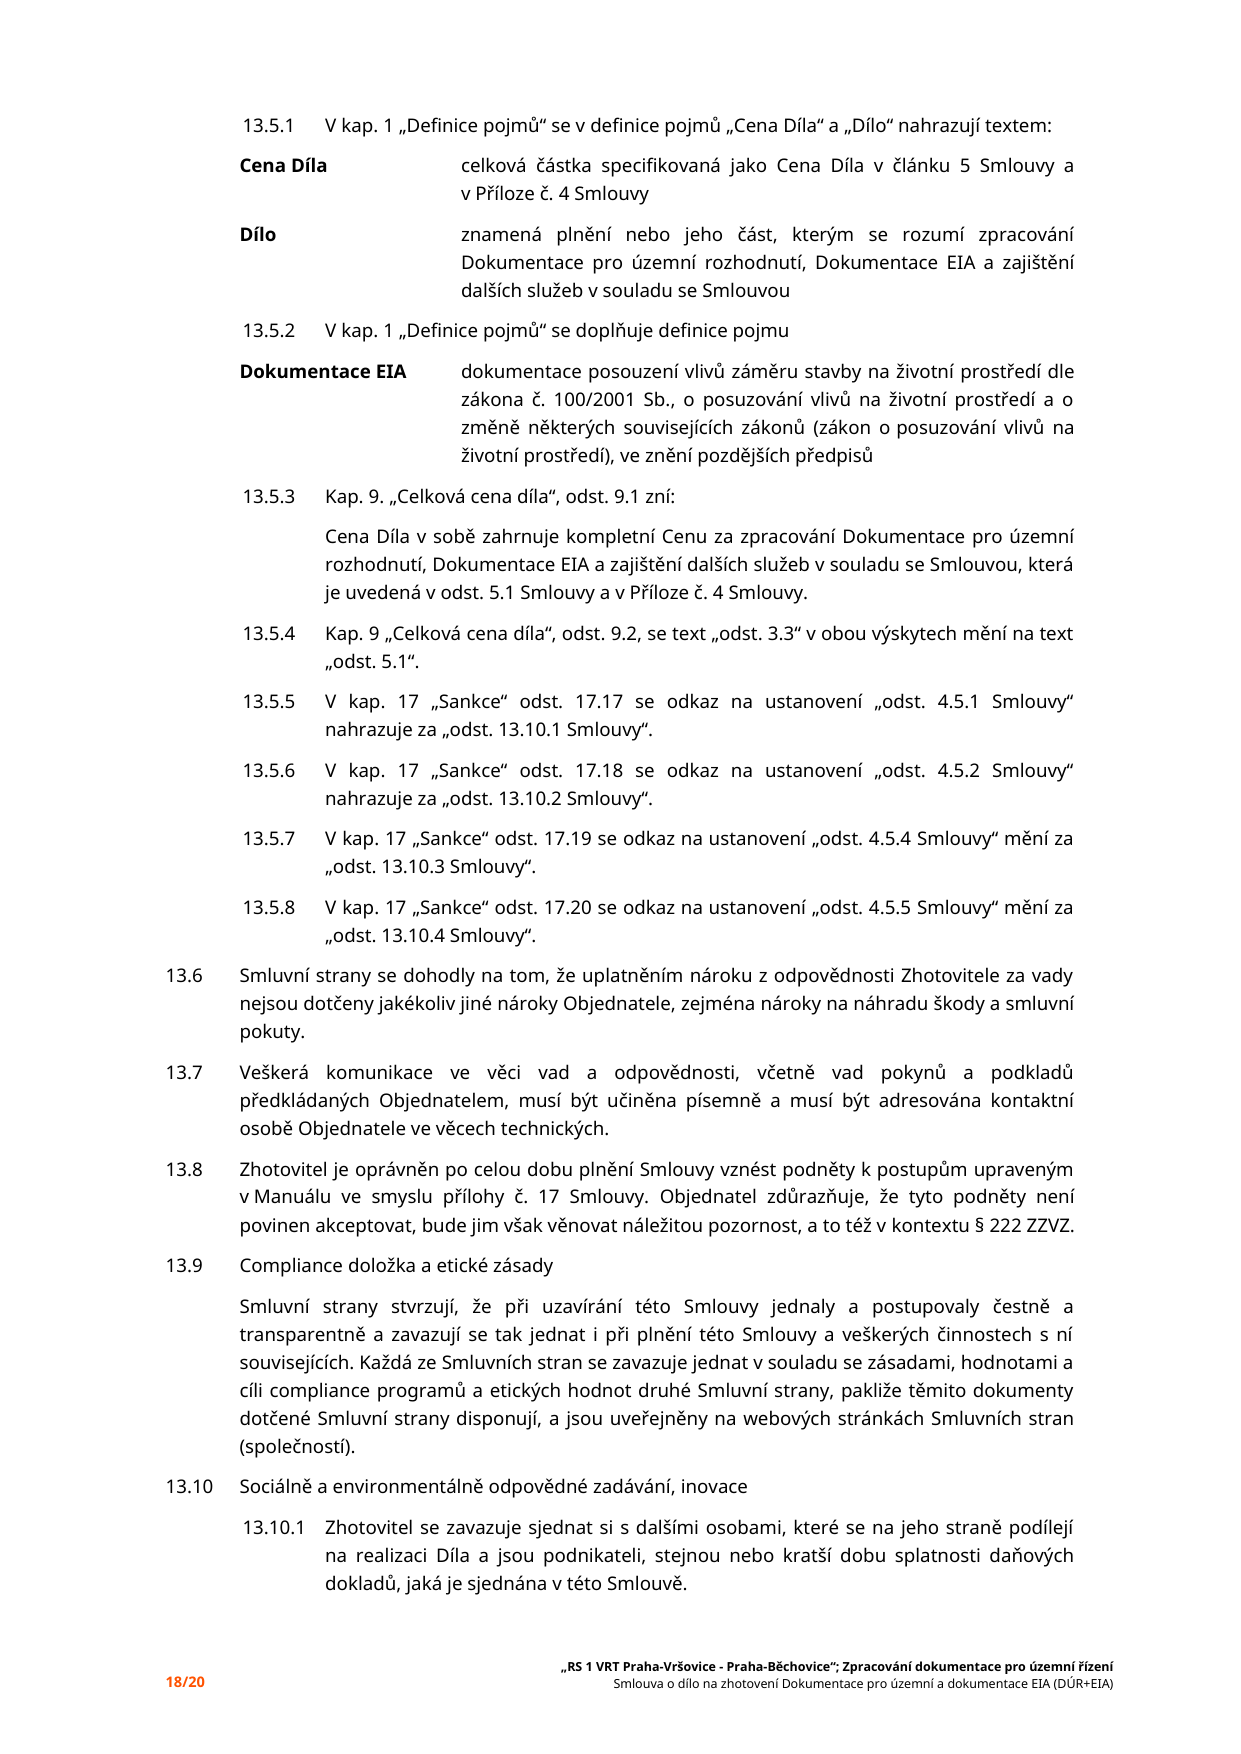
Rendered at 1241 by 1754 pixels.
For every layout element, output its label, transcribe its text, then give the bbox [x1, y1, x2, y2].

text Zhotovitel se zavazuje sjednat si s dalšími osobami, které se na jeho straně podílejí na realizaci Díla a jsou podnikateli, stejnou nebo kratší dobu splatnosti daňových dokladů, jaká je sjednána v této Smlouvě. [242, 1514, 1075, 1596]
list Dílo znamená plnění nebo jeho část, kterým se rozumí zpracování Dokumentace pro územní rozhodnutí, Dokumentace EIA a zajištění dalších služeb v souladu se Smlouvou [239, 221, 1075, 303]
text V kap. 17 „Sankce“ odst. 17.17 se odkaz na ustanovení „odst. 4.5.1 Smlouvy“ nahrazuje za „odst. 13.10.1 Smlouvy“. [242, 688, 1075, 742]
text V kap. 17 „Sankce“ odst. 17.18 se odkaz na ustanovení „odst. 4.5.2 Smlouvy“ nahrazuje za „odst. 13.10.2 Smlouvy“. [242, 757, 1075, 811]
list Dokumentace EIA dokumentace posouzení vlivů záměru stavby na životní prostředí dle zákona č. 100/2001 Sb., o posuzování vlivů na životní prostředí a o změně některých souvisejících zákonů (zákon o posuzování vlivů na životní prostředí), ve znění pozdějších předpisů [239, 358, 1075, 468]
text Sociálně a environmentálně odpovědné zadávání, inovace [165, 1473, 1075, 1499]
list Smluvní strany stvrzují, že při uzavírání této Smlouvy jednaly a postupovaly čestně a transparentně a zavazují se tak jednat i při plnění této Smlouvy a veškerých činnostech s ní souvisejících. Každá ze Smluvních stran se zavazuje jednat v souladu se zásadami, hodnotami a cíli compliance programů a etických hodnot druhé Smluvní strany, pakliže těmito dokumenty dotčené Smluvní strany disponují, a jsou uveřejněny na webových stránkách Smluvních stran (společností). [239, 1293, 1075, 1458]
text V kap. 1 „Definice pojmů“ se doplňuje definice pojmu [242, 318, 1075, 343]
text V kap. 1 „Definice pojmů“ se v definice pojmů „Cena Díla“ a „Dílo“ nahrazují textem: [242, 112, 1075, 138]
text Smluvní strany se dohodly na tom, že uplatněním nároku z odpovědnosti Zhotovitele za vady nejsou dotčeny jakékoliv jiné nároky Objednatele, zejména nároky na náhradu škody a smluvní pokuty. [165, 963, 1075, 1044]
text Kap. 9 „Celková cena díla“, odst. 9.2, se text „odst. 3.3“ v obou výskytech mění na text „odst. 5.1“. [242, 620, 1075, 673]
text Kap. 9. „Celková cena díla“, odst. 9.1 zní: [242, 483, 1075, 508]
text V kap. 17 „Sankce“ odst. 17.19 se odkaz na ustanovení „odst. 4.5.4 Smlouvy“ mění za „odst. 13.10.3 Smlouvy“. [242, 826, 1075, 879]
text V kap. 17 „Sankce“ odst. 17.20 se odkaz na ustanovení „odst. 4.5.5 Smlouvy“ mění za „odst. 13.10.4 Smlouvy“. [242, 894, 1075, 948]
text Veškerá komunikace ve věci vad a odpovědnosti, včetně vad pokynů a podkladů předkládaných Objednatelem, musí být učiněna písemně a musí být adresována kontaktní osobě Objednatele ve věcech technických. [165, 1059, 1075, 1141]
list Cena Díla v sobě zahrnuje kompletní Cenu za zpracování Dokumentace pro územní rozhodnutí, Dokumentace EIA a zajištění dalších služeb v souladu se Smlouvou, která je uvedená v odst. 5.1 Smlouvy a v Příloze č. 4 Smlouvy. [325, 523, 1075, 605]
text Zhotovitel je oprávněn po celou dobu plnění Smlouvy vznést podněty k postupům upraveným v Manuálu ve smyslu přílohy č. 17 Smlouvy. Objednatel zdůrazňuje, že tyto podněty není povinen akceptovat, bude jim však věnovat náležitou pozornost, a to též v kontextu § 222 ZZVZ. [165, 1156, 1075, 1237]
list Cena Díla celková částka specifikovaná jako Cena Díla v článku 5 Smlouvy a v Příloze č. 4 Smlouvy [239, 153, 1075, 206]
text Compliance doložka a etické zásady [165, 1252, 1075, 1278]
